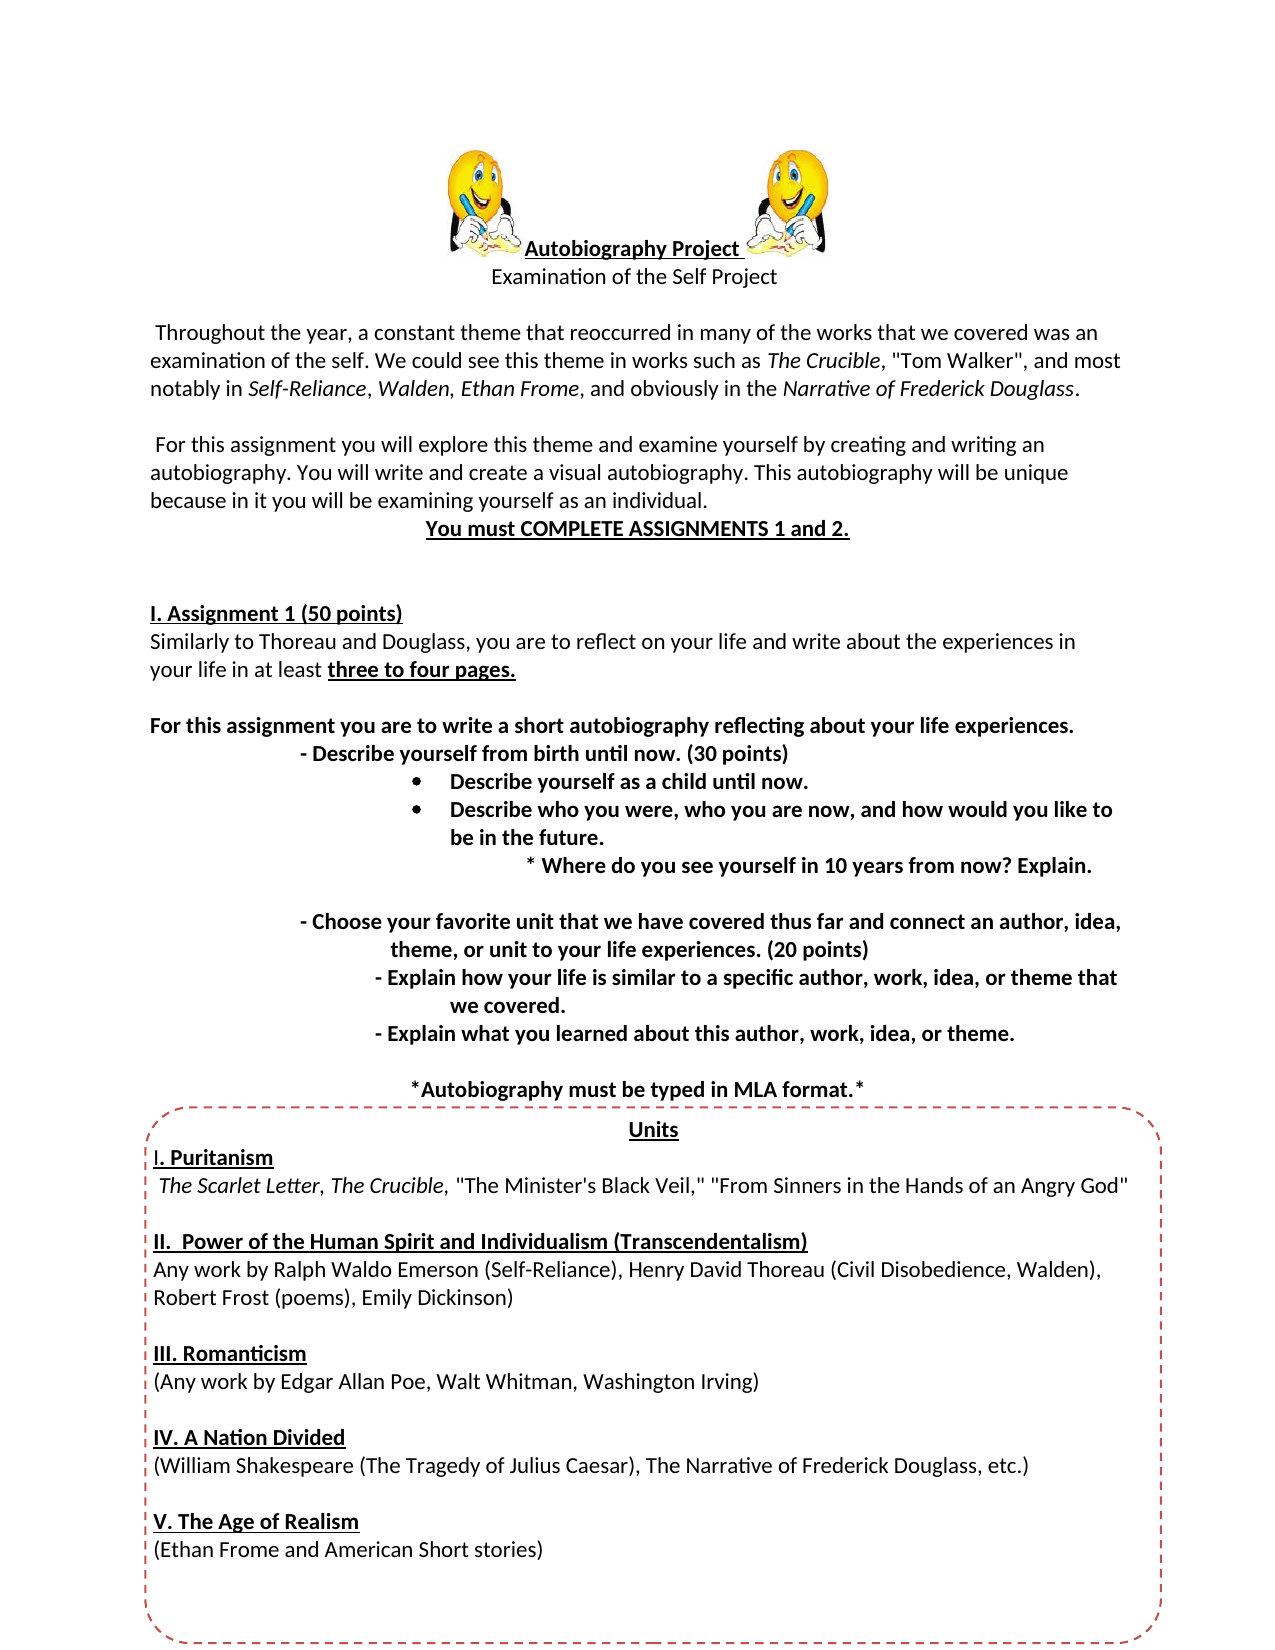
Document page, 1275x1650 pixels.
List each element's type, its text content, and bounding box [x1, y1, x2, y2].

text * Where do you see yourself in 10 years from now? Explain. [450, 851, 1125, 879]
text You must COMPLETE ASSIGNMENTS 1 and 2. [150, 514, 1125, 571]
list Describe who you were, who you are now, and how would you like to be in the future. [412, 795, 1125, 851]
text I. Assignment 1 (50 points) [150, 571, 1125, 627]
picture [744, 150, 829, 257]
list Describe yourself as a child until now. [412, 767, 1125, 795]
text For this assignment you are to write a short autobiography reflecting about your life experiences. [150, 711, 1125, 739]
text - Explain what you learned about this author, work, idea, or theme. [150, 1019, 1125, 1047]
text - Describe yourself from birth until now. (30 points) [150, 739, 1125, 767]
text *Autobiography must be typed in MLA format.* [150, 1075, 1125, 1103]
text - Explain how your life is similar to a specific author, work, idea, or theme that we covered. [150, 963, 1125, 1019]
text Autobiography Project [150, 150, 1125, 262]
text - Choose your favorite unit that we have covered thus far and connect an author, idea, theme, or unit to your life experiences. (20 points) [150, 907, 1125, 963]
text Similarly to Thoreau and Douglass, you are to reflect on your life and write about the experiences in your life in at least three to four pages. [150, 627, 1125, 683]
text Examination of the Self Project Throughout the year, a constant theme that reoccurred in many of the works that we covered was an examination of the self. We could see this theme in works such as The Crucible, "Tom Walker", and most notably in Self-Reliance, Walden, Ethan Frome, and obviously in the Narrative of Frederick Douglass. For this assignment you will explore this theme and examine yourself by creating and writing an autobiography. You will write and create a visual autobiography. This autobiography will be unique because in it you will be examining yourself as an individual. [150, 262, 1125, 514]
picture [446, 150, 525, 257]
